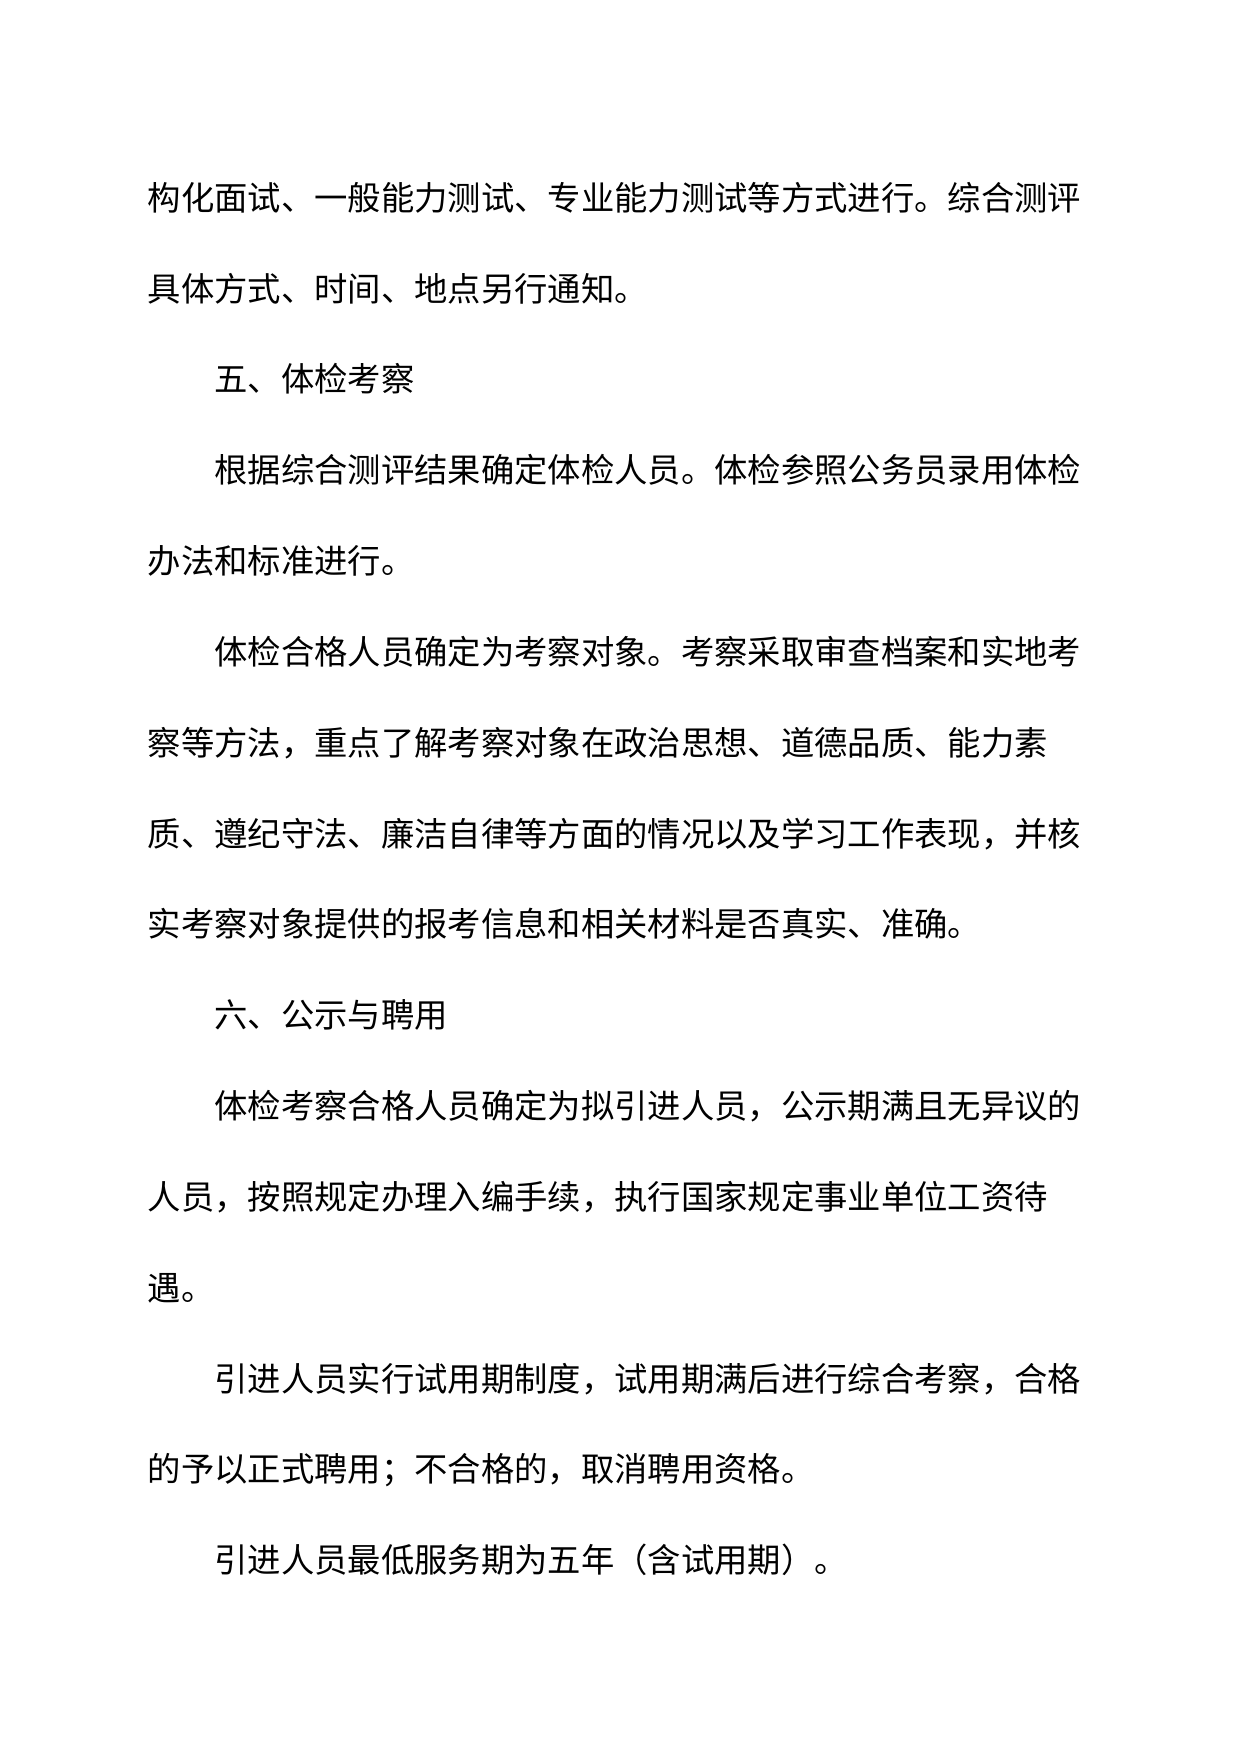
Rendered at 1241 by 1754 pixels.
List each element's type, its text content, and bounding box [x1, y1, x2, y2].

text 六、公示与聘用 [148, 968, 1093, 1059]
text 体检考察合格人员确定为拟引进人员，公示期满且无异议的人员，按照规定办理入编手续，执行国家规定事业单位工资待遇。 [148, 1059, 1093, 1331]
text 引进人员最低服务期为五年（含试用期）。 [148, 1513, 1093, 1604]
text 引进人员实行试用期制度，试用期满后进行综合考察，合格的予以正式聘用；不合格的，取消聘用资格。 [148, 1331, 1093, 1513]
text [148, 150, 1093, 332]
text 五、体检考察 [148, 332, 1093, 423]
text 根据综合测评结果确定体检人员。体检参照公务员录用体检办法和标准进行。 [148, 423, 1093, 604]
text 体检合格人员确定为考察对象。考察采取审查档案和实地考察等方法，重点了解考察对象在政治思想、道德品质、能力素质、遵纪守法、廉洁自律等方面的情况以及学习工作表现，并核实考察对象提供的报考信息和相关材料是否真实、准确。 [148, 604, 1093, 968]
